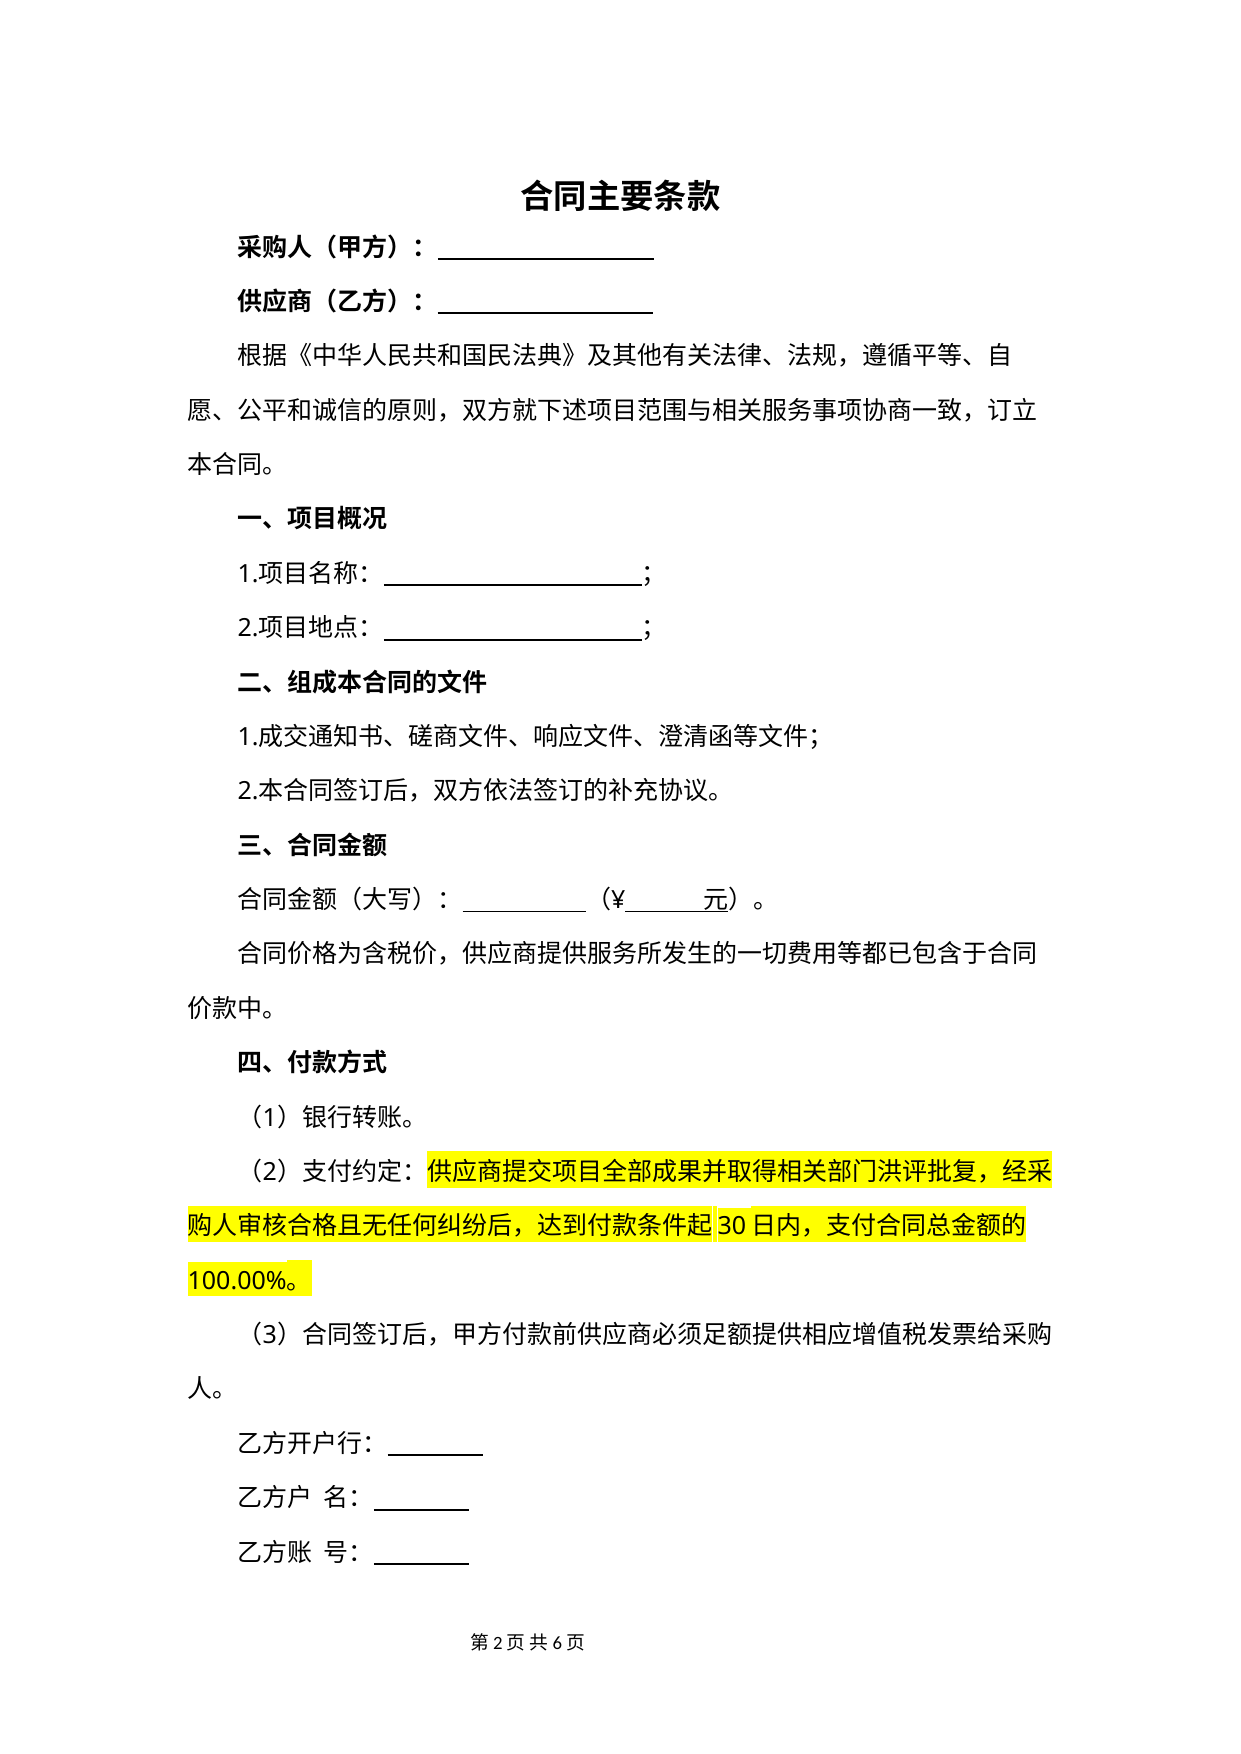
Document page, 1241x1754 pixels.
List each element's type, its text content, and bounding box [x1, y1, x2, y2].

text 1.成交通知书、磋商文件、响应文件、澄清函等文件； [187, 716, 1053, 753]
text 三、合同金额 [187, 825, 1053, 861]
text 供应商（乙方）： [187, 281, 1053, 318]
text 合同主要条款 [187, 162, 1053, 227]
text 二、组成本合同的文件 [187, 662, 1053, 698]
text 一、项目概况 [187, 499, 1053, 535]
text 1.项目名称： ； [187, 553, 1053, 589]
text 采购人（甲方）： [187, 227, 1053, 263]
text （3）合同签订后，甲方付款前供应商必须足额提供相应增值税发票给采购人。 [187, 1314, 1053, 1405]
text 乙方开户行： [187, 1423, 1053, 1459]
text 合同价格为含税价，供应商提供服务所发生的一切费用等都已包含于合同价款中。 [187, 934, 1053, 1024]
text 合同金额（大写）： （¥ 元）。 [187, 879, 1053, 916]
text 乙方户 名： [187, 1478, 1053, 1514]
text 2.项目地点： ； [187, 608, 1053, 644]
text （1）银行转账。 [187, 1097, 1053, 1133]
text 乙方账 号： [187, 1532, 1053, 1568]
text 2.本合同签订后，双方依法签订的补充协议。 [187, 771, 1053, 807]
text 根据《中华人民共和国民法典》及其他有关法律、法规，遵循平等、自愿、公平和诚信的原则，双方就下述项目范围与相关服务事项协商一致，订立本合同。 [187, 336, 1053, 481]
text （2）支付约定：供应商提交项目全部成果并取得相关部门洪评批复，经采购人审核合格且无任何纠纷后，达到付款条件起30日内，支付合同总金额的100.00%。 [187, 1151, 1053, 1296]
text 四、付款方式 [187, 1043, 1053, 1079]
